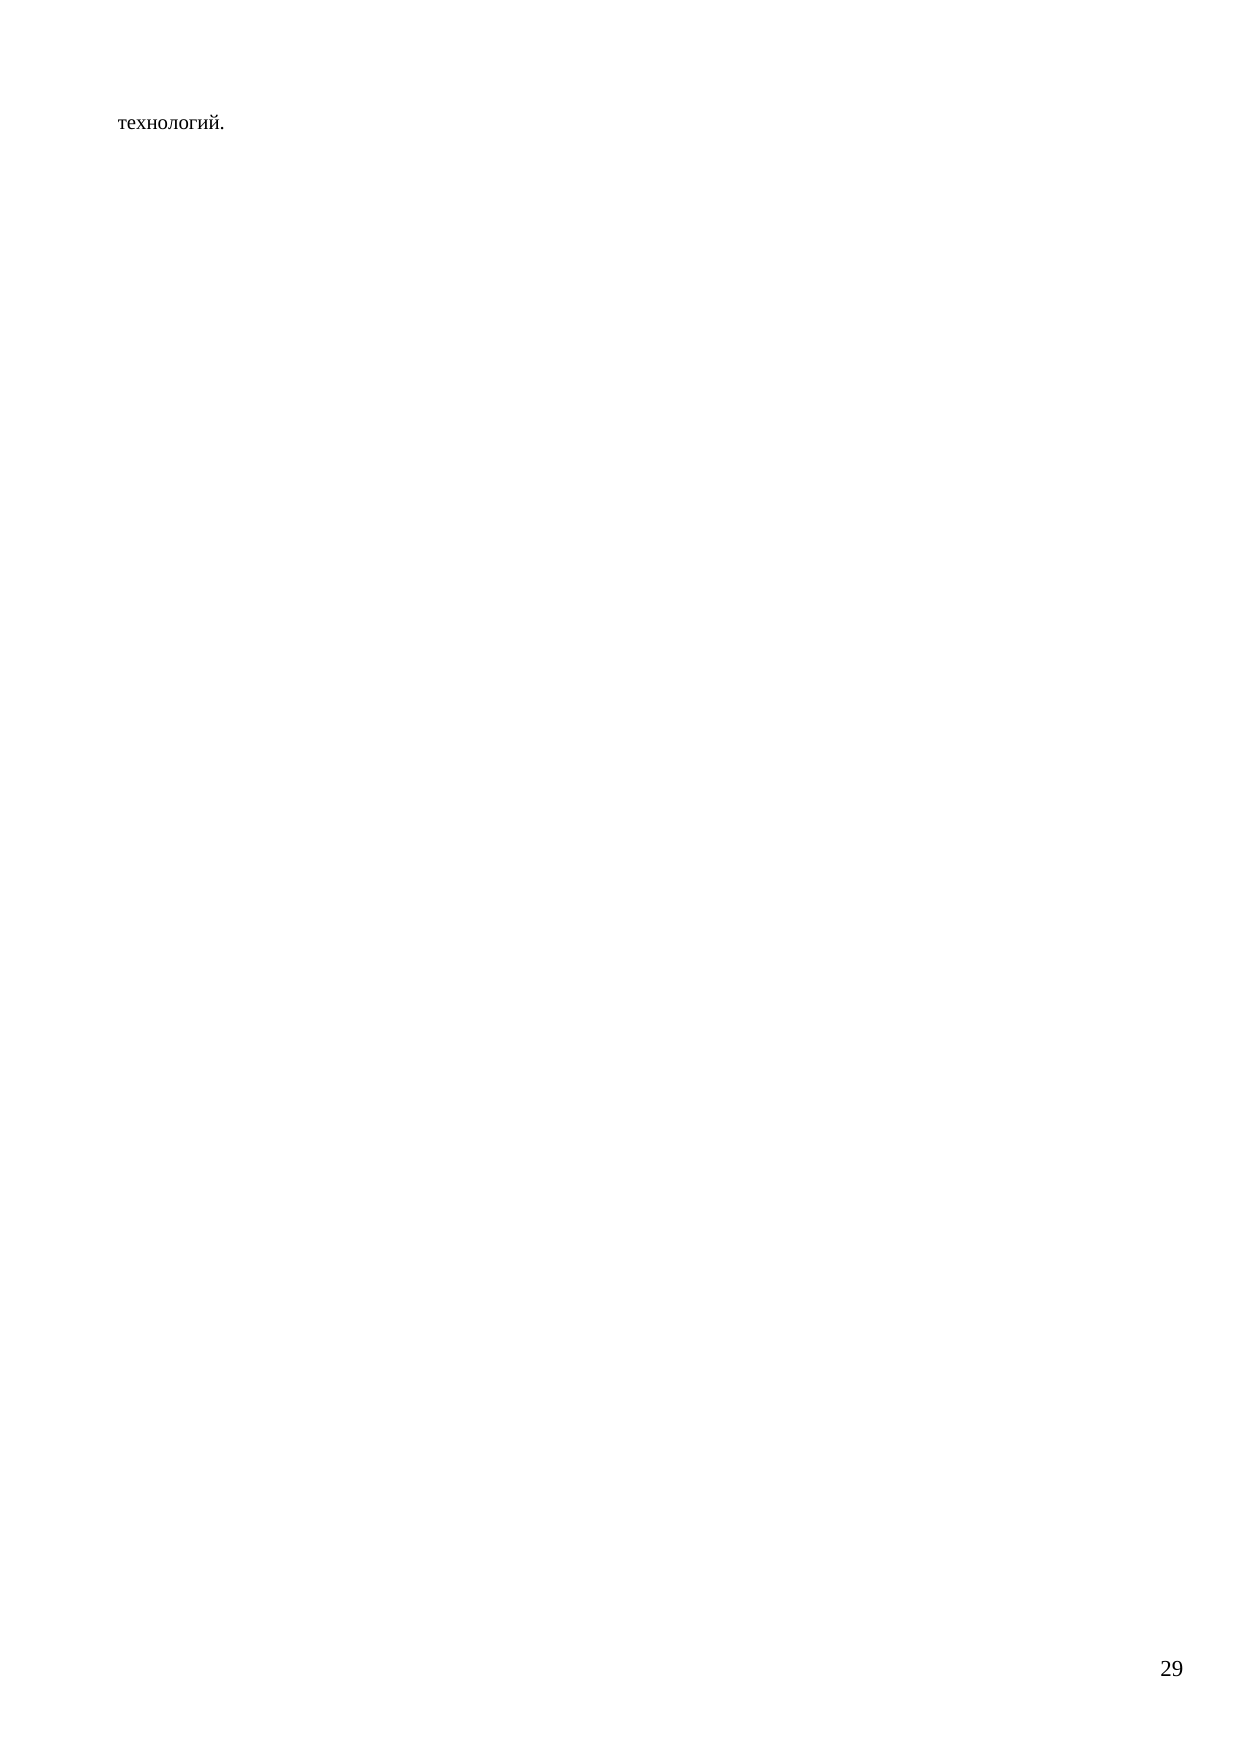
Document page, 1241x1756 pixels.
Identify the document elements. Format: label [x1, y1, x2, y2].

text [118, 110, 1120, 134]
